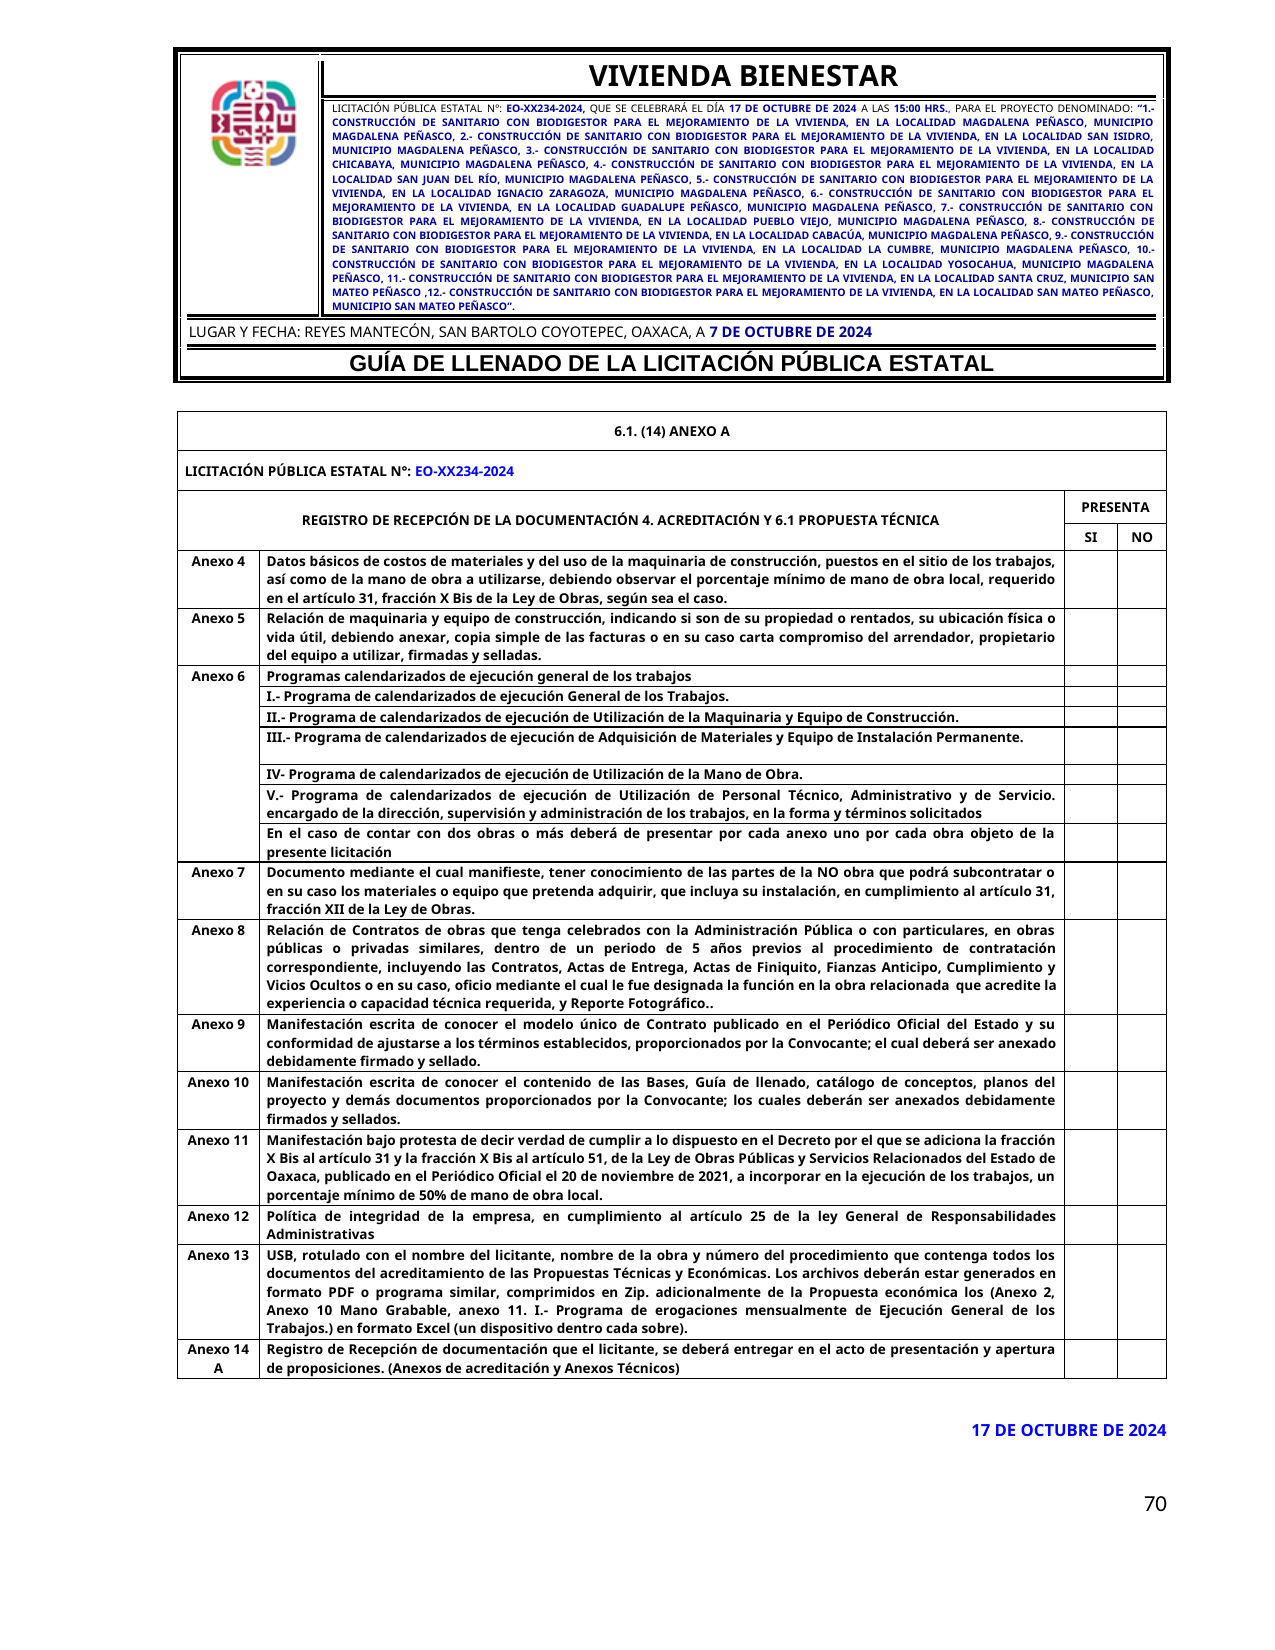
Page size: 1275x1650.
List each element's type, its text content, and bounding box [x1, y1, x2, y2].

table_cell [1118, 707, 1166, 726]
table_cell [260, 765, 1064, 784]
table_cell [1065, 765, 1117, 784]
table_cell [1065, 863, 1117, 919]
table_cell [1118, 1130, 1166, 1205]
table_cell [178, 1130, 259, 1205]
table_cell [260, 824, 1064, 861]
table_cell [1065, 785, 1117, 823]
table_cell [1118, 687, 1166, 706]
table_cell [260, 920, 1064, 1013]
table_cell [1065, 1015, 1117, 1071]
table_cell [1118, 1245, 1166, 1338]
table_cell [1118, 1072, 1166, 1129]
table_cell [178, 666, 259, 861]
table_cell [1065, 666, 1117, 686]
picture [200, 73, 307, 172]
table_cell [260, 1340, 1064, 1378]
table_cell NO [1118, 524, 1166, 550]
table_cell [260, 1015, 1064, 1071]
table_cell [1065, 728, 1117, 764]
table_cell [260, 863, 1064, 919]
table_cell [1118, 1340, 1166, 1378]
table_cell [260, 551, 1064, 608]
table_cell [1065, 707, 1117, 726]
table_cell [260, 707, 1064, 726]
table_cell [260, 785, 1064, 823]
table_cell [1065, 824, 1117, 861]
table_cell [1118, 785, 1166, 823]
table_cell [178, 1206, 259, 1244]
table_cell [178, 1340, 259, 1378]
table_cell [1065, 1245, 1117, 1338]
table_cell REGISTRO DE RECEPCIÓN DE LA DOCUMENTACIÓN 4. ACREDITACIÓN Y 6.1 PROPUESTA TÉCNICA [178, 491, 1064, 550]
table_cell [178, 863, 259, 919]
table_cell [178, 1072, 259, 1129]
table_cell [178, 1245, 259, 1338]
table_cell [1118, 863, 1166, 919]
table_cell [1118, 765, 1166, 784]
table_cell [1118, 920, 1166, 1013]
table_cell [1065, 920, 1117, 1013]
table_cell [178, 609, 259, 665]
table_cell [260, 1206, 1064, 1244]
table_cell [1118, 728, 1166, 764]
table_header 6.1. (14) ANEXO A [178, 412, 1166, 450]
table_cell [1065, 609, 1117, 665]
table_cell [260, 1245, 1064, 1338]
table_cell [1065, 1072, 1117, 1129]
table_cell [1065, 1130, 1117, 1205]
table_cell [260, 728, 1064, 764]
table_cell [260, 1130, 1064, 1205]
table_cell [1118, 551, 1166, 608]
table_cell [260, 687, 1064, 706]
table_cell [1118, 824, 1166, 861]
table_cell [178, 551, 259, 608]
table_cell SI [1065, 524, 1117, 550]
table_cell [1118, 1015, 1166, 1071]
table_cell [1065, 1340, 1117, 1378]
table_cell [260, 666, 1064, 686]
table_cell PRESENTA [1065, 491, 1166, 523]
table_cell LICITACIÓN PÚBLICA ESTATAL N°: EO-XX234-2024 [178, 451, 1166, 490]
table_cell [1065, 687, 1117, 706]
text 17 DE OCTUBRE DE 2024 [177, 1418, 1167, 1441]
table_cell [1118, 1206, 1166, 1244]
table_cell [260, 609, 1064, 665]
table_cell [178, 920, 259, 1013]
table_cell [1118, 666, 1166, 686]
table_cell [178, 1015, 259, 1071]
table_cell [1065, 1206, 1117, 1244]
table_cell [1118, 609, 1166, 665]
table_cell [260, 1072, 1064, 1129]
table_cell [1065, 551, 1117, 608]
